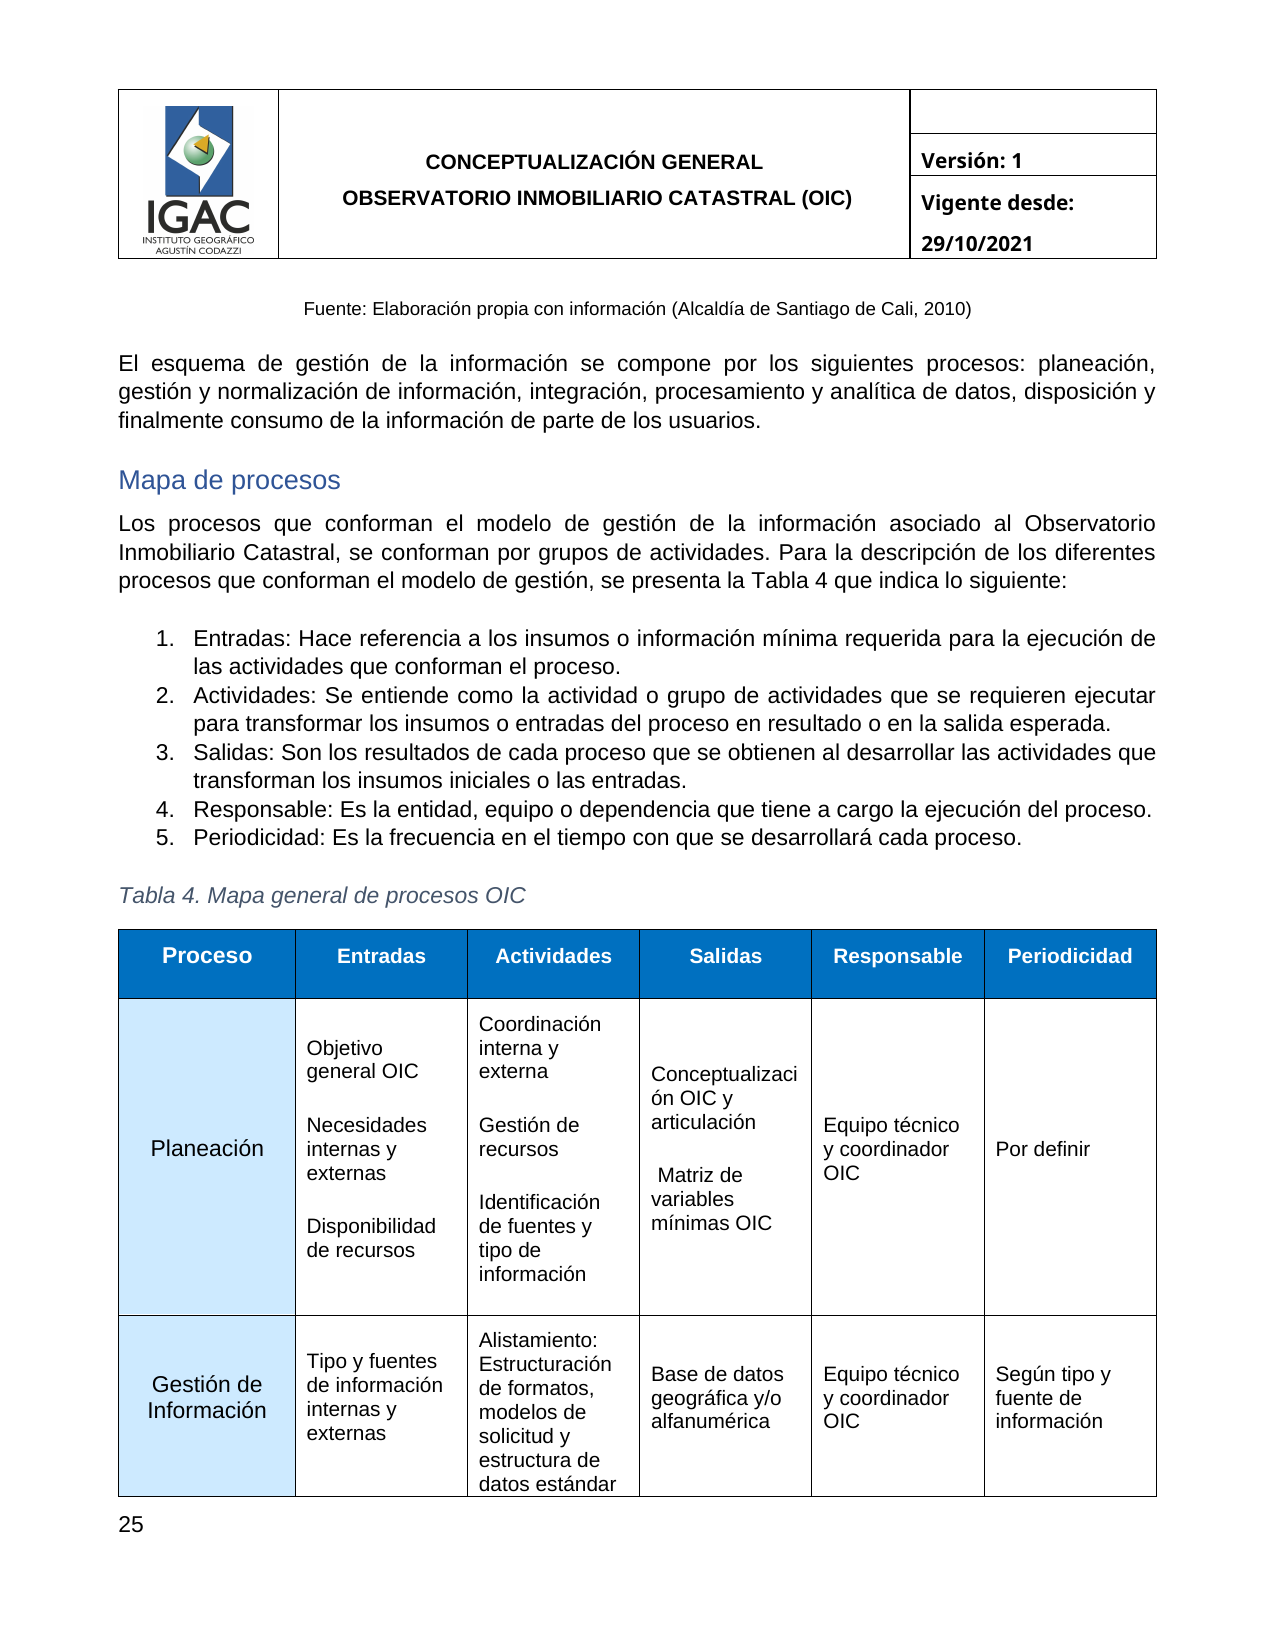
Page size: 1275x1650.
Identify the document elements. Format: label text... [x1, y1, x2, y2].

table_header Proceso [119, 930, 295, 998]
table_cell Objetivo general OIC Necesidades internas y externas Disponibilidad de recursos [296, 999, 467, 1314]
table_cell Coordinación interna y externa Gestión de recursos Identificación de fuentes y tipo de información [468, 999, 639, 1314]
list Periodicidad: Es la frecuencia en el tiempo con que se desarrollará cada proceso. [156, 824, 1157, 850]
list Entradas: Hace referencia a los insumos o información mínima requerida para la ejecución de las actividades que conforman el proceso. [156, 625, 1157, 680]
table_cell Por definir [985, 999, 1156, 1314]
list Salidas: Son los resultados de cada proceso que se obtienen al desarrollar las actividades que transforman los insumos iniciales o las entradas. [156, 739, 1157, 793]
table_cell Equipo técnico y coordinador OIC [812, 1316, 984, 1496]
picture [143, 106, 254, 254]
table_header Periodicidad [985, 930, 1156, 998]
list Responsable: Es la entidad, equipo o dependencia que tiene a cargo la ejecución del proceso. [156, 796, 1157, 822]
table_cell Base de datos geográfica y/o alfanumérica [640, 1316, 811, 1496]
text El esquema de gestión de la información se compone por los siguientes procesos: planeación, gestión y normalización de información, integración, procesamiento y analítica de datos, disposición y finalmente consumo de la información de parte de los usuarios. [118, 350, 1157, 433]
table_cell Tipo y fuentes de información internas y externas [296, 1316, 467, 1496]
table_cell Equipo técnico y coordinador OIC [812, 999, 984, 1314]
text Tabla 4. Mapa general de procesos OIC [118, 882, 1157, 908]
text Fuente: Elaboración propia con información [118, 297, 1157, 319]
table_header Actividades [468, 930, 639, 998]
table_header Salidas [640, 930, 811, 998]
subtitle Mapa de procesos [118, 464, 1157, 495]
table_cell Gestión de Información [119, 1316, 295, 1496]
table_cell Conceptualización OIC y articulación Matriz de variables mínimas OIC [640, 999, 811, 1314]
table_cell Según tipo y fuente de información [985, 1316, 1156, 1496]
table_cell Planeación [119, 999, 295, 1314]
table_header Responsable [812, 930, 984, 998]
list Actividades: Se entiende como la actividad o grupo de actividades que se requieren ejecutar para transformar los insumos o entradas del proceso en resultado o en la salida esperada. [156, 682, 1157, 737]
table_header Entradas [296, 930, 467, 998]
text Los procesos que conforman el modelo de gestión de la información asociado al Observatorio Inmobiliario Catastral, se conforman por grupos de actividades. Para la descripción de los diferentes procesos que conforman el modelo de gestión, se presenta la Tabla 4 que indica lo siguiente: [118, 510, 1157, 594]
